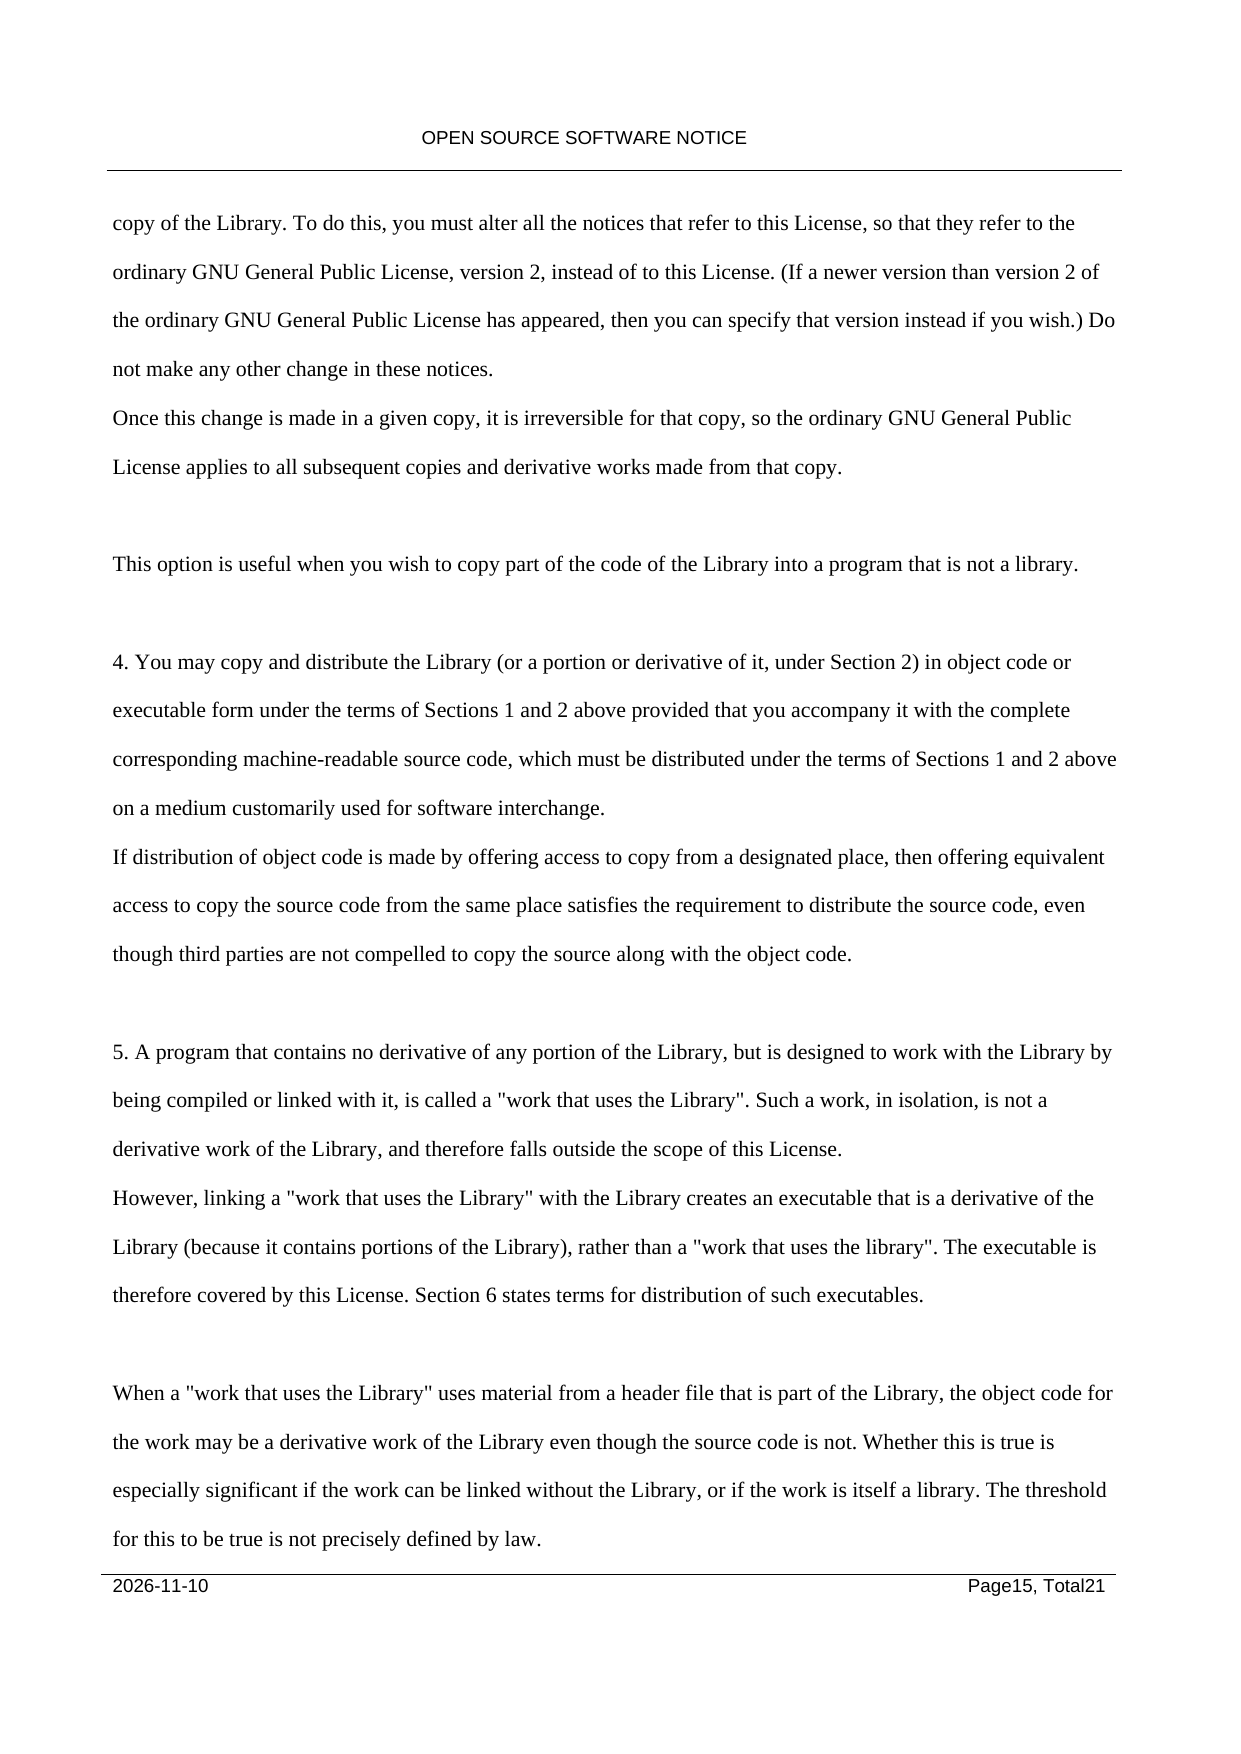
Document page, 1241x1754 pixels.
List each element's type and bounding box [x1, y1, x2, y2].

text [112, 206, 1128, 1555]
